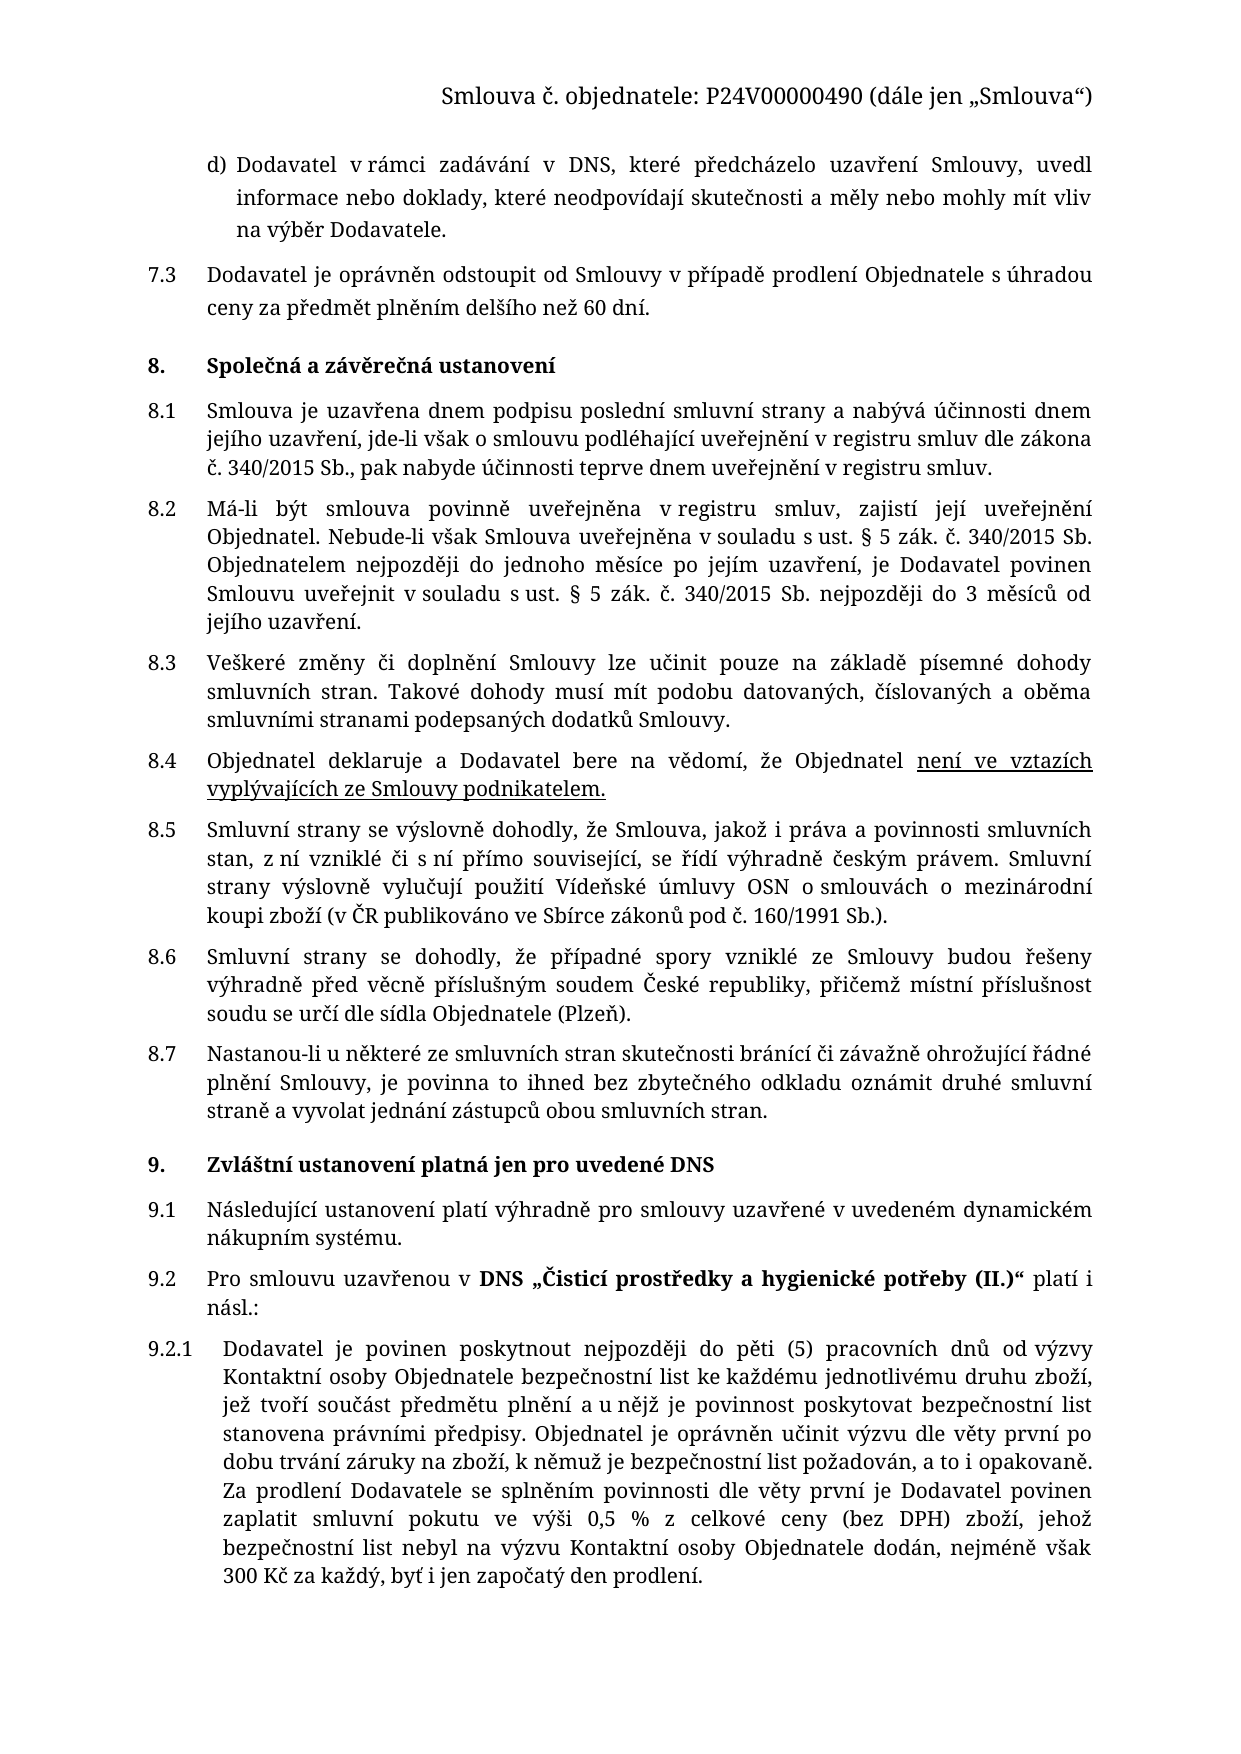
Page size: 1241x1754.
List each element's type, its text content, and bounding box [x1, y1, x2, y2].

list Veškeré změny či doplnění Smlouvy lze učinit pouze na základě písemné dohody smluvních stran. Takové dohody musí mít podobu datovaných, číslovaných a oběma smluvními stranami podepsaných dodatků Smlouvy. [148, 648, 1093, 734]
list Smluvní strany se dohodly, že případné spory vzniklé ze Smlouvy budou řešeny výhradně před věcně příslušným soudem České republiky, přičemž místní příslušnost soudu se určí dle sídla Objednatele (Plzeň). [148, 942, 1093, 1027]
list Smluvní strany se výslovně dohodly, že Smlouva, jakož i práva a povinnosti smluvních stan, z ní vzniklé či s ní přímo související, se řídí výhradně českým právem. Smluvní strany výslovně vylučují použití Vídeňské úmluvy OSN o smlouvách o mezinárodní koupi zboží (v ČR publikováno ve Sbírce zákonů pod č. 160/1991 Sb.). [148, 816, 1093, 929]
list Pro smlouvu uzavřenou v DNS „Čisticí prostředky a hygienické potřeby (II.)“ platí i násl.: [148, 1264, 1093, 1321]
list Nastanou-li u některé ze smluvních stran skutečnosti bránící či závažně ohrožující řádné plnění Smlouvy, je povinna to ihned bez zbytečného odkladu oznámit druhé smluvní straně a vyvolat jednání zástupců obou smluvních stran. [148, 1039, 1093, 1125]
list Objednatel deklaruje a Dodavatel bere na vědomí, že Objednatel není ve vztazích vyplývajících ze Smlouvy podnikatelem. [148, 746, 1093, 803]
list Dodavatel je povinen poskytnout nejpozději do pěti (5) pracovních dnů od výzvy Kontaktní osoby Objednatele bezpečnostní list ke každému jednotlivému druhu zboží, jež tvoří součást předmětu plnění a u nějž je povinnost poskytovat bezpečnostní list stanovena právními předpisy. Objednatel je oprávněn učinit výzvu dle věty první po dobu trvání záruky na zboží, k němuž je bezpečnostní list požadován, a to i opakovaně. Za prodlení Dodavatele se splněním povinnosti dle věty první je Dodavatel povinen zaplatit smluvní pokutu ve výši 0,5 % z celkové ceny (bez DPH) zboží, jehož bezpečnostní list nebyl na výzvu Kontaktní osoby Objednatele dodán, nejméně však 300 Kč za každý, byť i jen započatý den prodlení. [148, 1334, 1093, 1590]
list Dodavatel je oprávněn odstoupit od Smlouvy v případě prodlení Objednatele s úhradou ceny za předmět plněním delšího než 60 dní. [148, 261, 1093, 322]
list Společná a závěrečná ustanovení [148, 351, 1093, 379]
list Dodavatel v rámci zadávání v DNS, které předcházelo uzavření Smlouvy, uvedl informace nebo doklady, které neodpovídají skutečnosti a měly nebo mohly mít vliv na výběr Dodavatele. [207, 150, 1093, 244]
list Zvláštní ustanovení platná jen pro uvedené DNS [148, 1150, 1093, 1178]
list Následující ustanovení platí výhradně pro smlouvy uzavřené v uvedeném dynamickém nákupním systému. [148, 1195, 1093, 1252]
list Má-li být smlouva povinně uveřejněna v registru smluv, zajistí její uveřejnění Objednatel. Nebude-li však Smlouva uveřejněna v souladu s ust. § 5 zák. č. 340/2015 Sb. Objednatelem nejpozději do jednoho měsíce po jejím uzavření, je Dodavatel povinen Smlouvu uveřejnit v souladu s ust. § 5 zák. č. 340/2015 Sb. nejpozději do 3 měsíců od jejího uzavření. [148, 494, 1093, 636]
list Smlouva je uzavřena dnem podpisu poslední smluvní strany a nabývá účinnosti dnem jejího uzavření, jde-li však o smlouvu podléhající uveřejnění v registru smluv dle zákona č. 340/2015 Sb., pak nabyde účinnosti teprve dnem uveřejnění v registru smluv. [148, 396, 1093, 481]
